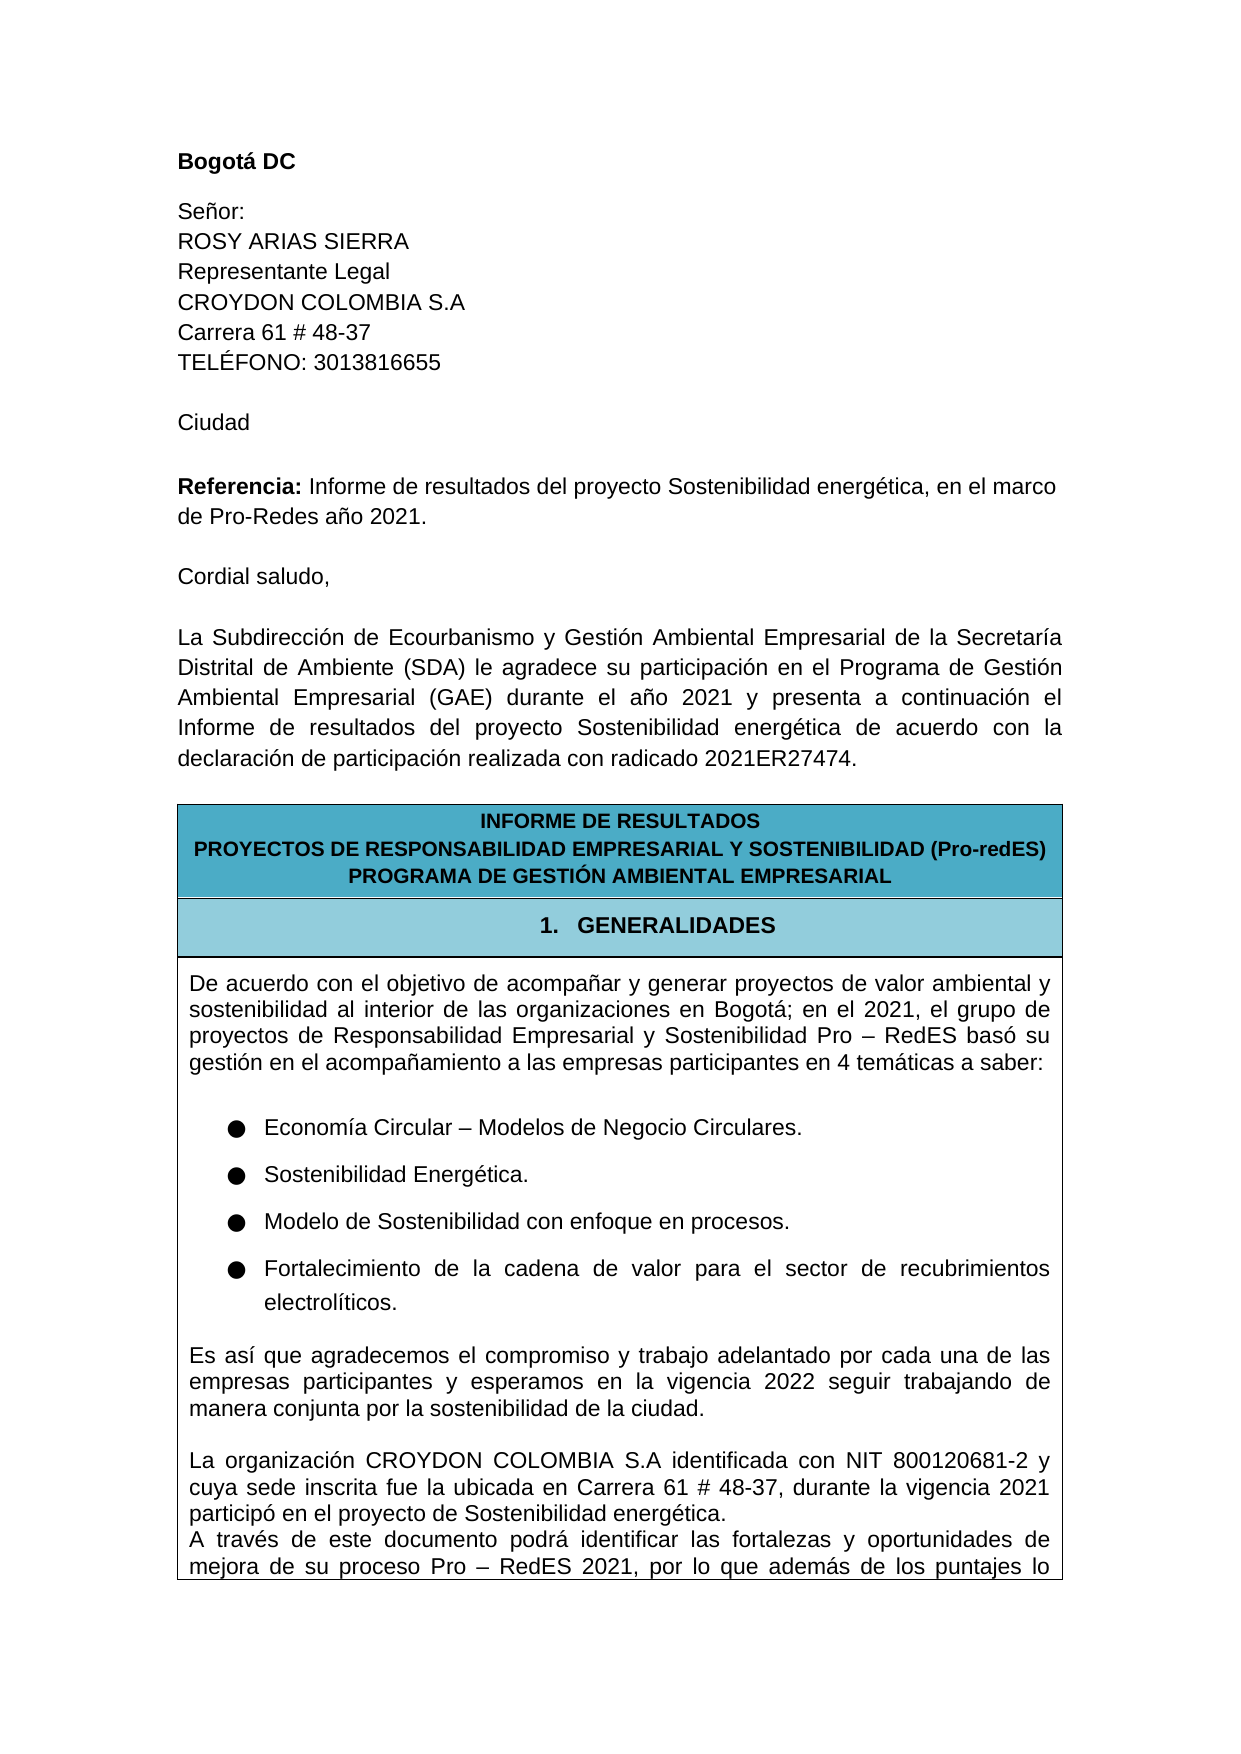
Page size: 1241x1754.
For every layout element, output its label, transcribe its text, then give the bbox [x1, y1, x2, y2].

text Carrera 61 # 48-37 [177, 319, 1063, 345]
text Bogotá DC [177, 148, 1063, 174]
text CROYDON COLOMBIA S.A [177, 288, 1063, 315]
text Señor: [177, 198, 1063, 224]
text Representante Legal [177, 258, 1063, 285]
text ROSY ARIAS SIERRA [177, 228, 1063, 254]
text Ciudad [177, 409, 1063, 436]
text Referencia: Informe de resultados del proyecto Sostenibilidad energética, en el marco de Pro-Redes año 2021. [177, 473, 1063, 529]
table_cell GENERALIDADES [178, 899, 1062, 956]
text Cordial saludo, [177, 563, 1063, 589]
table_header INFORME DE RESULTADOS PROYECTOS DE RESPONSABILIDAD EMPRESARIAL Y SOSTENIBILIDAD (Pro-redES) PROGRAMA DE GESTIÓN AMBIENTAL EMPRESARIAL [178, 805, 1062, 897]
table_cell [178, 958, 1062, 1579]
text La Subdirección de Ecourbanismo y Gestión Ambiental Empresarial de la Secretaría Distrital de Ambiente (SDA) le agradece su participación en el Programa de Gestión Ambiental Empresarial (GAE) durante el año 2021 y presenta a continuación el Informe de resultados del proyecto Sostenibilidad energética de acuerdo con la declaración de participación realizada con radicado 2021ER27474. [177, 624, 1063, 771]
text TELÉFONO: 3013816655 [177, 349, 1063, 375]
